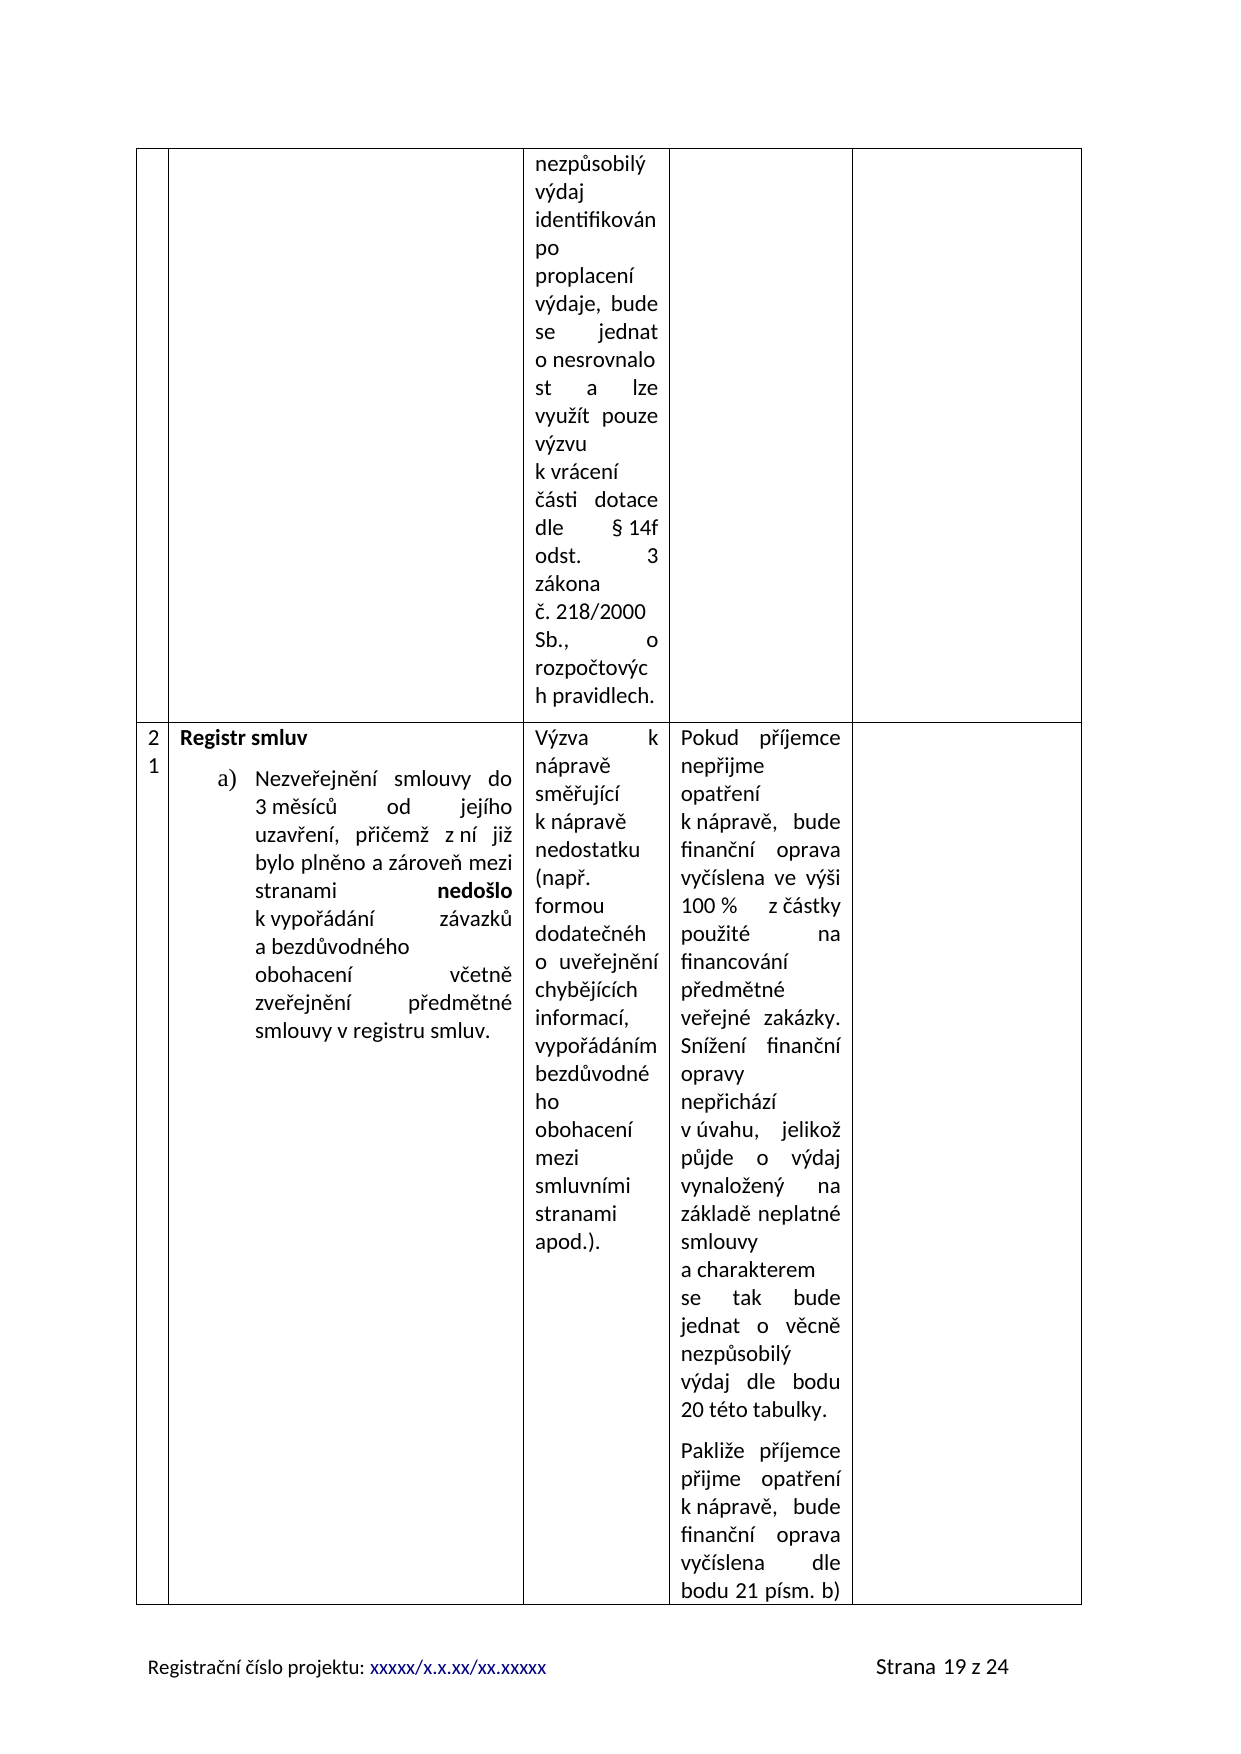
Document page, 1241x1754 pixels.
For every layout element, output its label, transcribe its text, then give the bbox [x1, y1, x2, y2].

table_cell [524, 149, 669, 722]
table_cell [169, 723, 523, 1604]
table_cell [670, 149, 852, 722]
table_cell [853, 723, 1081, 1604]
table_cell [169, 149, 523, 722]
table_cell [853, 149, 1081, 722]
table_cell 20 [137, 149, 168, 722]
table_cell 21 [137, 723, 168, 1604]
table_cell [524, 723, 669, 1604]
